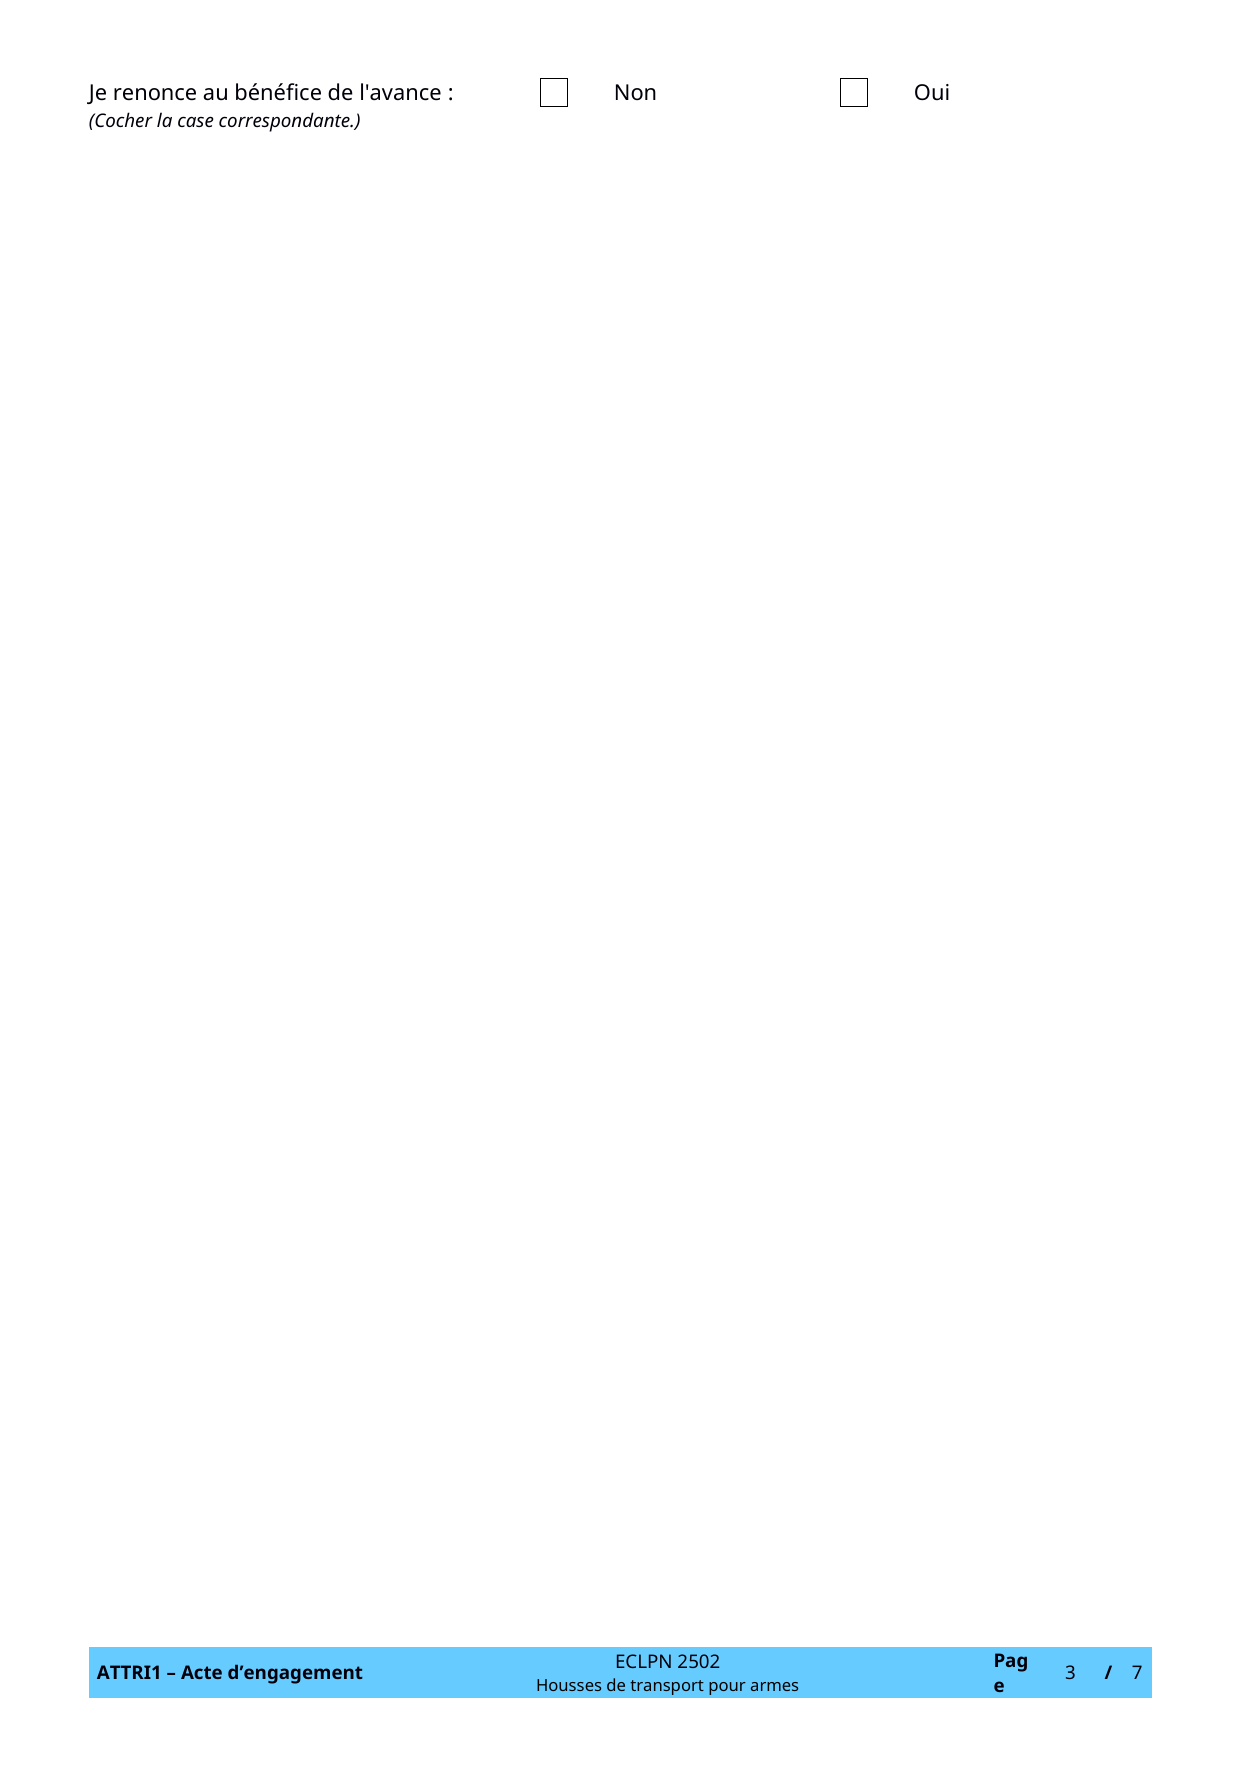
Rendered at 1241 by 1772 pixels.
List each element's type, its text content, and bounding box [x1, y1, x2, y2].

text Je renonce au bénéfice de l'avance : Non Oui [89, 77, 1152, 107]
text (Cocher la case correspondante.) [89, 107, 1152, 132]
